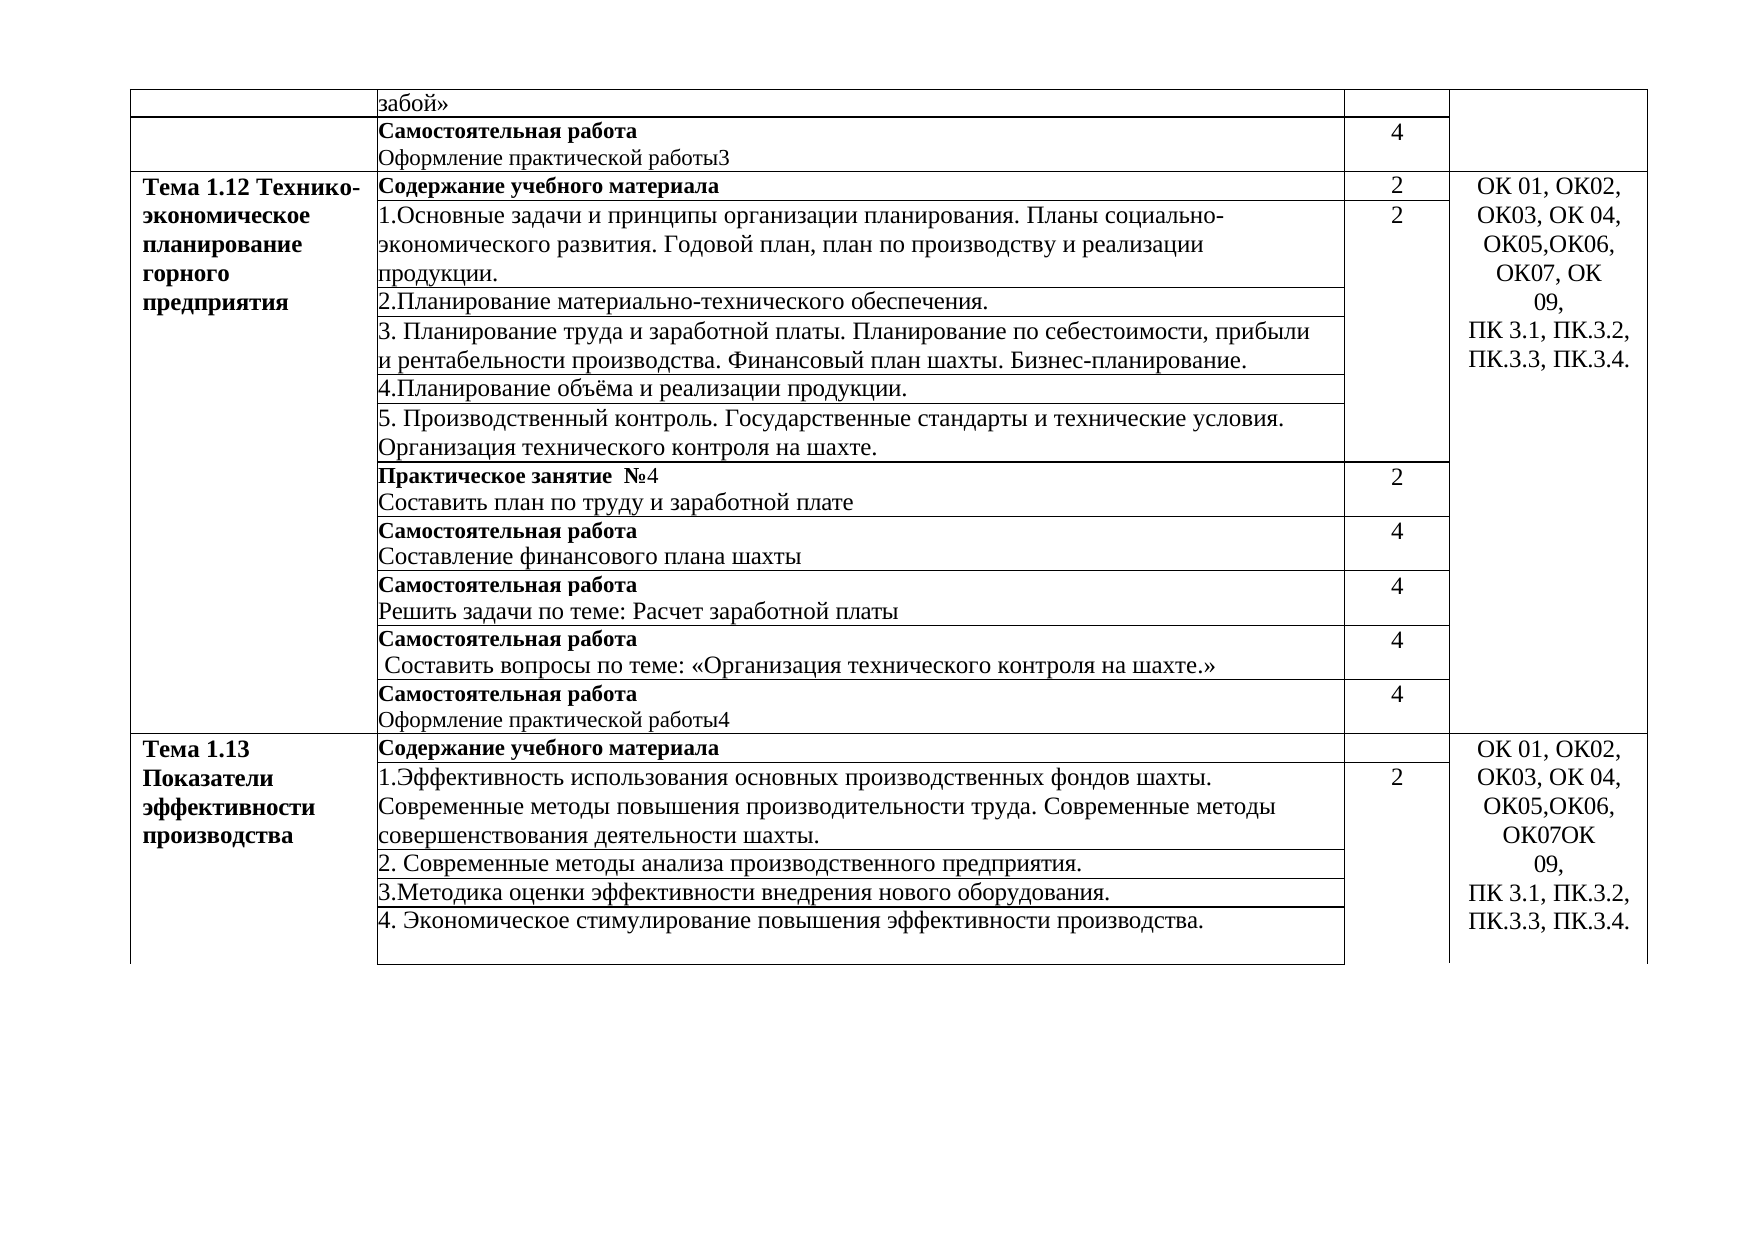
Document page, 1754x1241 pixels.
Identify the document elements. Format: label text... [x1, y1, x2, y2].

table_cell 3. Планирование труда и заработной платы. Планирование по себестоимости, прибыли и рентабельности производства. Финансовый план шахты. Бизнес-планирование. [378, 317, 1344, 374]
table_cell 1.Основные задачи и принципы организации планирования. Планы социально- экономического развития. Годовой план, план по производству и реализации продукции. [378, 201, 1344, 287]
table_cell 4 [1345, 571, 1449, 624]
table_cell 2 [1345, 763, 1449, 964]
table_cell Содержание учебного материала [378, 172, 1344, 200]
table_cell Тема 1.13 Показатели эффективности производства [131, 734, 377, 964]
table_cell ОК 01, ОК02, ОК03, ОК 04, ОК05,ОК06, ОК07, ОК 09, ПК 3.1, ПК.3.2, ПК.3.3, ПК.3.4. [1450, 172, 1647, 733]
table_cell 1.Эффективность использования основных производственных фондов шахты. Современные методы повышения производительности труда. Современные методы совершенствования деятельности шахты. [378, 763, 1344, 849]
table_cell 4 [1345, 626, 1449, 679]
table_cell 2 [1345, 201, 1449, 461]
table_cell 2 [1345, 463, 1449, 516]
table_cell 4 [1345, 118, 1449, 171]
table_cell ОК 01, ОК02, ОК03, ОК 04, ОК05,ОК06, ОК07ОК 09, ПК 3.1, ПК.3.2, ПК.3.3, ПК.3.4. [1449, 734, 1647, 964]
table_cell 2 [1345, 172, 1449, 200]
table_cell 4.Планирование объёма и реализации продукции. [378, 375, 1344, 403]
table_cell 5. Производственный контроль. Государственные стандарты и технические условия. Организация технического контроля на шахте. [378, 404, 1344, 461]
table_cell Тема 1.12 Технико- экономическое планирование горного предприятия [131, 172, 377, 733]
table_cell 4 [1345, 90, 1449, 116]
table_cell Самостоятельная работа Оформление практической работы4 [637, 680, 1344, 733]
table_cell 3.Методика оценки эффективности внедрения нового оборудования. [378, 879, 1344, 906]
table_cell [1345, 734, 1449, 762]
table_cell Самостоятельная работа Оформление практической работы3 [637, 118, 1344, 171]
table_cell 4. Экономическое стимулирование повышения эффективности производства. [378, 908, 1344, 964]
table_cell Самостоятельная работа Решить задачи по теме: «Определение суточной нормативной нагрузки на очистной забой» [378, 90, 1344, 116]
table_cell Содержание учебного материала [378, 734, 1344, 762]
table_cell 4 [1345, 680, 1449, 733]
table_cell Самостоятельная работа Составить вопросы по теме: «Организация технического контроля на шахте.» [378, 626, 1344, 679]
table_cell Самостоятельная работа Составление финансового плана шахты [378, 517, 1344, 570]
table_cell Практическое занятие №4 Составить план по труду и заработной плате [378, 463, 1344, 516]
table_cell Самостоятельная работа Решить задачи по теме: Расчет заработной платы [632, 571, 1344, 624]
table_cell 4 [1345, 517, 1449, 570]
table_cell 2. Современные методы анализа производственного предприятия. [378, 850, 1344, 878]
table_cell 2.Планирование материально-технического обеспечения. [378, 288, 1344, 316]
table_cell [131, 118, 377, 171]
